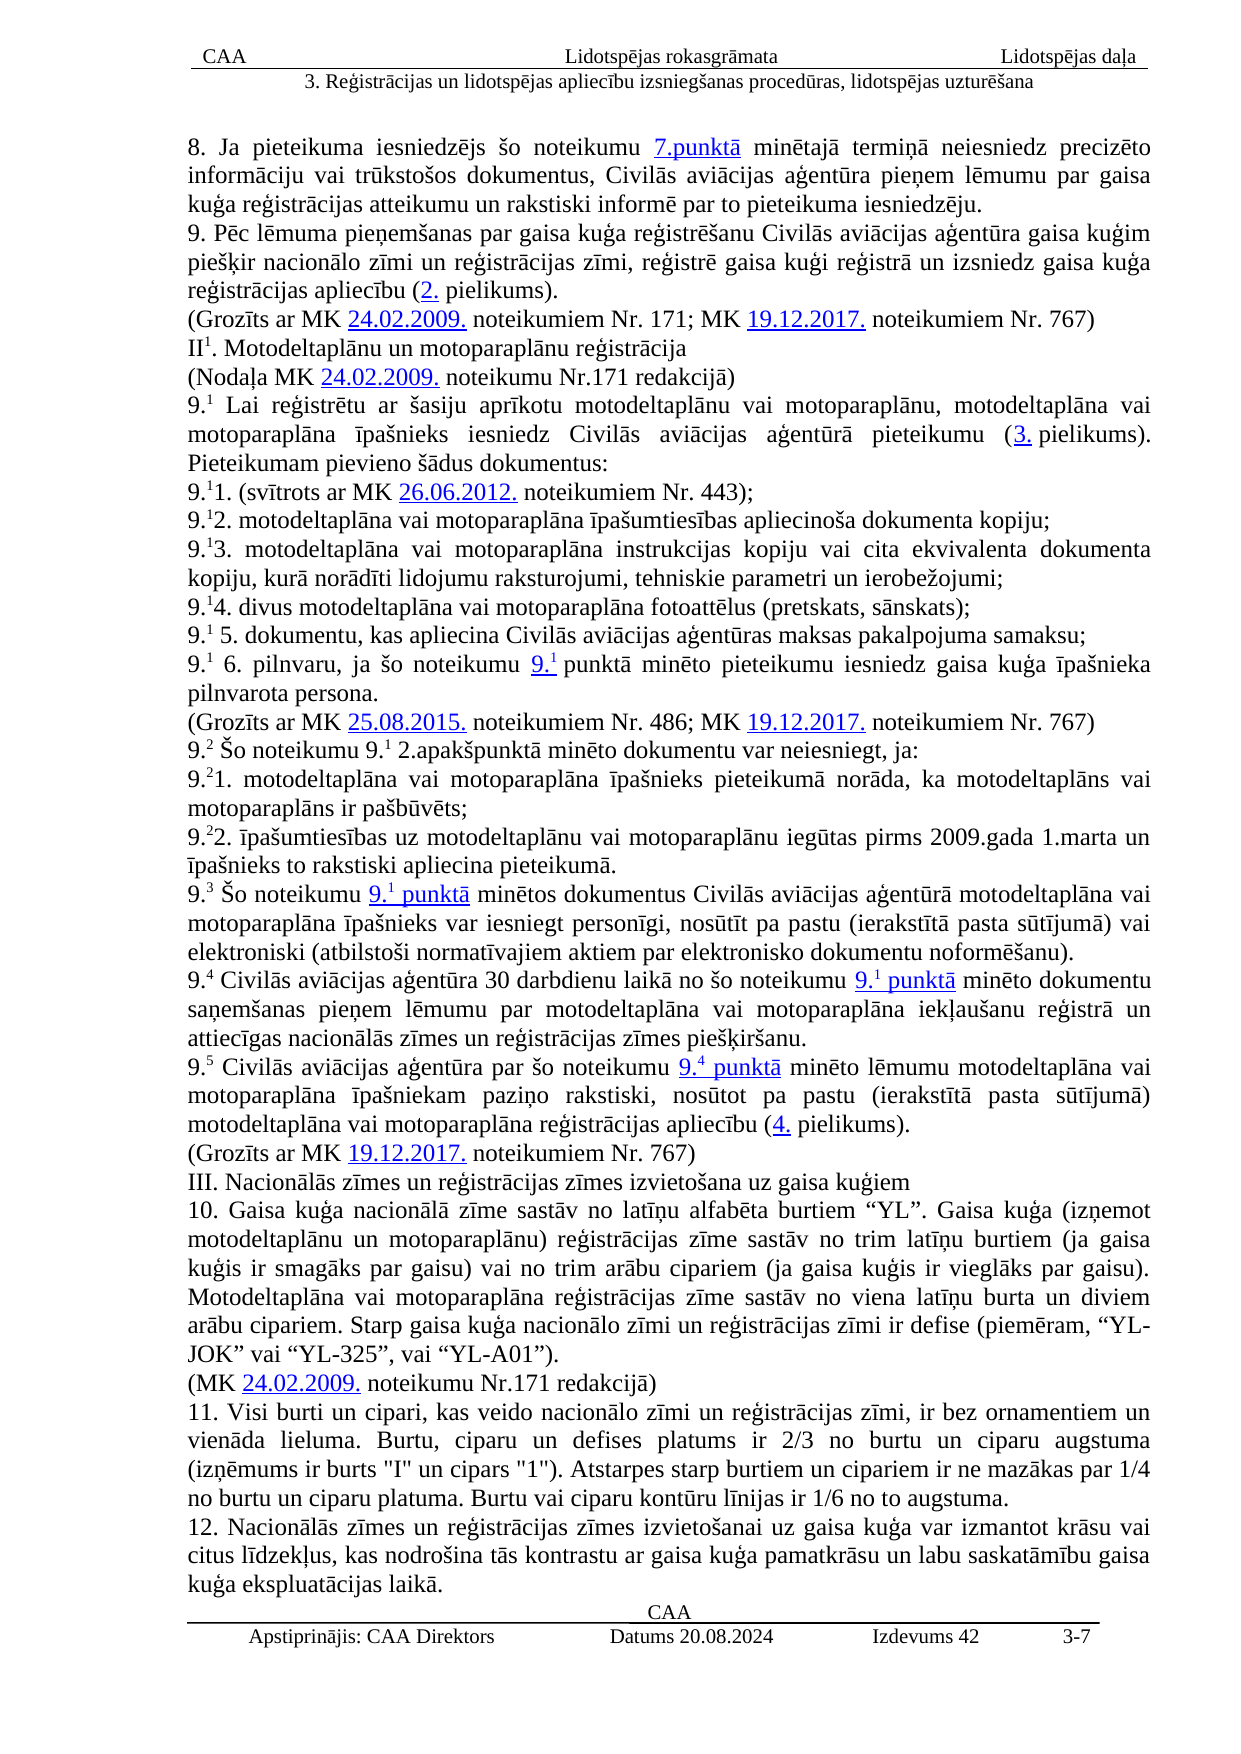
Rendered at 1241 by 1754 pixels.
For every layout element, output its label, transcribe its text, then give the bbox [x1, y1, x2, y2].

text (Grozīts ar MK 19.12.2017. noteikumiem Nr. 767) [187, 1138, 1152, 1167]
text 9.1 6. pilnvaru, ja šo noteikumu 9.1 punktā minēto pieteikumu iesniedz gaisa kuģa īpašnieka pilnvarota persona. [187, 649, 1152, 707]
text (MK 24.02.2009. noteikumu Nr.171 redakcijā) [187, 1368, 1152, 1397]
text 9.22. īpašumtiesības uz motodeltaplānu vai motoparaplānu iegūtas pirms 2009.gada 1.marta un īpašnieks to rakstiski apliecina pieteikumā. [187, 822, 1152, 879]
text 11. Visi burti un cipari, kas veido nacionālo zīmi un reģistrācijas zīmi, ir bez ornamentiem un vienāda lieluma. Burtu, ciparu un defises platums ir 2/3 no burtu un ciparu augstuma (izņēmums ir burts "I" un cipars "1"). Atstarpes starp burtiem un cipariem ir ne mazākas par 1/4 no burtu un ciparu platuma. Burtu vai ciparu kontūru līnijas ir 1/6 no to augstuma. [187, 1397, 1152, 1512]
text 9.4 Civilās aviācijas aģentūra 30 darbdienu laikā no šo noteikumu 9.1 punktā minēto dokumentu saņemšanas pieņem lēmumu par motodeltaplāna vai motoparaplāna iekļaušanu reģistrā un attiecīgas nacionālās zīmes un reģistrācijas zīmes piešķiršanu. [187, 966, 1152, 1052]
text 9.13. motodeltaplāna vai motoparaplāna instrukcijas kopiju vai cita ekvivalenta dokumenta kopiju, kurā norādīti lidojumu raksturojumi, tehniskie parametri un ierobežojumi; [187, 534, 1152, 592]
text (Grozīts ar MK 24.02.2009. noteikumiem Nr. 171; MK 19.12.2017. noteikumiem Nr. 767) [187, 304, 1152, 333]
text 9.3 Šo noteikumu 9.1 punktā minētos dokumentus Civilās aviācijas aģentūrā motodeltaplāna vai motoparaplāna īpašnieks var iesniegt personīgi, nosūtīt pa pastu (ierakstītā pasta sūtījumā) vai elektroniski (atbilstoši normatīvajiem aktiem par elektronisko dokumentu noformēšanu). [187, 879, 1152, 966]
text 9.21. motodeltaplāna vai motoparaplāna īpašnieks pieteikumā norāda, ka motodeltaplāns vai motoparaplāns ir pašbūvēts; [187, 764, 1152, 822]
text 9.1 Lai reģistrētu ar šasiju aprīkotu motodeltaplānu vai motoparaplānu, motodeltaplāna vai motoparaplāna īpašnieks iesniedz Civilās aviācijas aģentūrā pieteikumu (3. pielikums). Pieteikumam pievieno šādus dokumentus: [187, 391, 1152, 477]
text 9.5 Civilās aviācijas aģentūra par šo noteikumu 9.4 punktā minēto lēmumu motodeltaplāna vai motoparaplāna īpašniekam paziņo rakstiski, nosūtot pa pastu (ierakstītā pasta sūtījumā) motodeltaplāna vai motoparaplāna reģistrācijas apliecību (4. pielikums). [187, 1052, 1152, 1138]
text 9.2 Šo noteikumu 9.1 2.apakšpunktā minēto dokumentu var neiesniegt, ja: [187, 736, 1152, 764]
text 10. Gaisa kuģa nacionālā zīme sastāv no latīņu alfabēta burtiem “YL”. Gaisa kuģa (izņemot motodeltaplānu un motoparaplānu) reģistrācijas zīme sastāv no trim latīņu burtiem (ja gaisa kuģis ir smagāks par gaisu) vai no trim arābu cipariem (ja gaisa kuģis ir vieglāks par gaisu). Motodeltaplāna vai motoparaplāna reģistrācijas zīme sastāv no viena latīņu burta un diviem arābu cipariem. Starp gaisa kuģa nacionālo zīmi un reģistrācijas zīmi ir defise (piemēram, “YL-JOK” vai “YL-325”, vai “YL-A01”). [187, 1196, 1152, 1368]
text (Grozīts ar MK 25.08.2015. noteikumiem Nr. 486; MK 19.12.2017. noteikumiem Nr. 767) [187, 707, 1152, 736]
text (Nodaļa MK 24.02.2009. noteikumu Nr.171 redakcijā) [187, 362, 1152, 391]
text 9.12. motodeltaplāna vai motoparaplāna īpašumtiesības apliecinoša dokumenta kopiju; [187, 506, 1152, 534]
text 9.14. divus motodeltaplāna vai motoparaplāna fotoattēlus (pretskats, sānskats); [187, 592, 1152, 621]
text 9.11. (svītrots ar MK 26.06.2012. noteikumiem Nr. 443); [187, 477, 1152, 506]
text 12. Nacionālās zīmes un reģistrācijas zīmes izvietošanai uz gaisa kuģa var izmantot krāsu vai citus līdzekļus, kas nodrošina tās kontrastu ar gaisa kuģa pamatkrāsu un labu saskatāmību gaisa kuģa ekspluatācijas laikā. [187, 1512, 1152, 1598]
text 9.1 5. dokumentu, kas apliecina Civilās aviācijas aģentūras maksas pakalpojuma samaksu; [187, 621, 1152, 649]
text II1. Motodeltaplānu un motoparaplānu reģistrācija [187, 333, 1152, 362]
text 9. Pēc lēmuma pieņemšanas par gaisa kuģa reģistrēšanu Civilās aviācijas aģentūra gaisa kuģim piešķir nacionālo zīmi un reģistrācijas zīmi, reģistrē gaisa kuģi reģistrā un izsniedz gaisa kuģa reģistrācijas apliecību (2. pielikums). [187, 218, 1152, 304]
text 8. Ja pieteikuma iesniedzējs šo noteikumu 7.punktā minētajā termiņā neiesniedz precizēto informāciju vai trūkstošos dokumentus, Civilās aviācijas aģentūra pieņem lēmumu par gaisa kuģa reģistrācijas atteikumu un rakstiski informē par to pieteikuma iesniedzēju. [187, 132, 1152, 218]
text III. Nacionālās zīmes un reģistrācijas zīmes izvietošana uz gaisa kuģiem [187, 1167, 1152, 1196]
